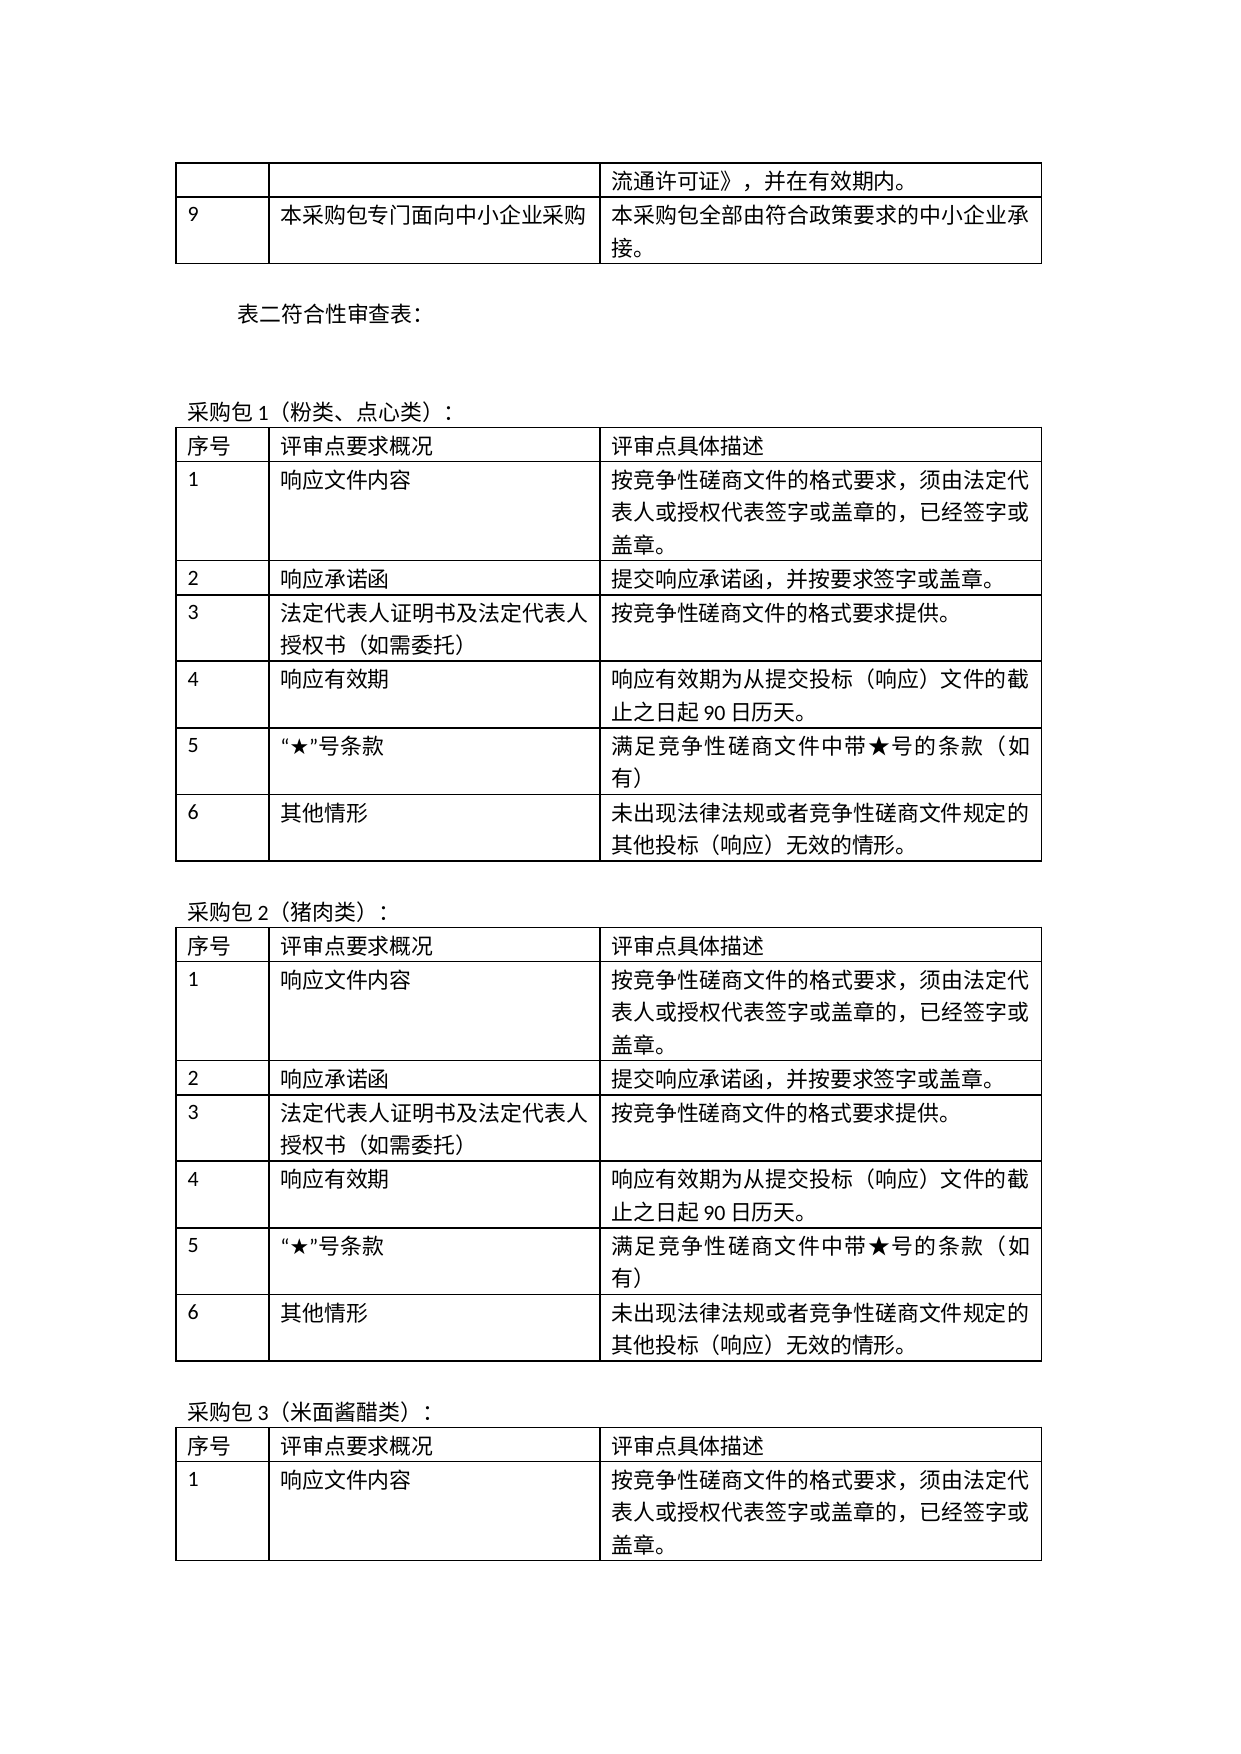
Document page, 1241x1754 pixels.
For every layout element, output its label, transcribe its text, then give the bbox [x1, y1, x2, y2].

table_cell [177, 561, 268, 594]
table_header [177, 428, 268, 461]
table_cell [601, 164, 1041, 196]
text 采购包3（米面酱醋类）： [187, 1394, 1053, 1427]
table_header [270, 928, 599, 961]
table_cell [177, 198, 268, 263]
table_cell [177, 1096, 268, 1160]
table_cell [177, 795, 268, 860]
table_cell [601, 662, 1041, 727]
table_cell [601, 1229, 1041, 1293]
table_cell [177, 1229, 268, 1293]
text 表二符合性审查表： [187, 297, 1053, 329]
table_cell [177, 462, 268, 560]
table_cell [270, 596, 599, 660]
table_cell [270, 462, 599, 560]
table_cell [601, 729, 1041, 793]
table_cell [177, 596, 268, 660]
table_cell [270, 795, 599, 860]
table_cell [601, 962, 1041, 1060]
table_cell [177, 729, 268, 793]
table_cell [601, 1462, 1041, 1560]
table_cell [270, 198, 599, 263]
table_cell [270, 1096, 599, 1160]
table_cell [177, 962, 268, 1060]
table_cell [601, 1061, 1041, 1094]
text 采购包1（粉类、点心类）： [187, 394, 1053, 427]
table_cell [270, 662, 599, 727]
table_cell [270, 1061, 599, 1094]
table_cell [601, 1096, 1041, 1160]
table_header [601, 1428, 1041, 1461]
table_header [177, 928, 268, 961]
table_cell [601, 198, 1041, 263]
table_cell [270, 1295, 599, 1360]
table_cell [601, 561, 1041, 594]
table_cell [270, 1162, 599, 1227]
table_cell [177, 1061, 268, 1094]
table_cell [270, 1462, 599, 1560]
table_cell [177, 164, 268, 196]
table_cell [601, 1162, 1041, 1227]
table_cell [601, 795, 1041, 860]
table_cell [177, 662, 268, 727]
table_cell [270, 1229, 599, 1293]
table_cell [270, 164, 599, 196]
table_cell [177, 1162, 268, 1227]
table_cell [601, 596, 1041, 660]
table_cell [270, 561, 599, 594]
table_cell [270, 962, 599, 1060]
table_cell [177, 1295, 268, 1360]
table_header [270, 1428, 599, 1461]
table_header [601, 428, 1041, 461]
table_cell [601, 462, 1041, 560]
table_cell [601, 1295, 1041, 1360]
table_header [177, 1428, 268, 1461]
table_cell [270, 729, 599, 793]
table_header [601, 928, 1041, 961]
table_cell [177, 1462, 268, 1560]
text 采购包2（猪肉类）： [187, 894, 1053, 927]
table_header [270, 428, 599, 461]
